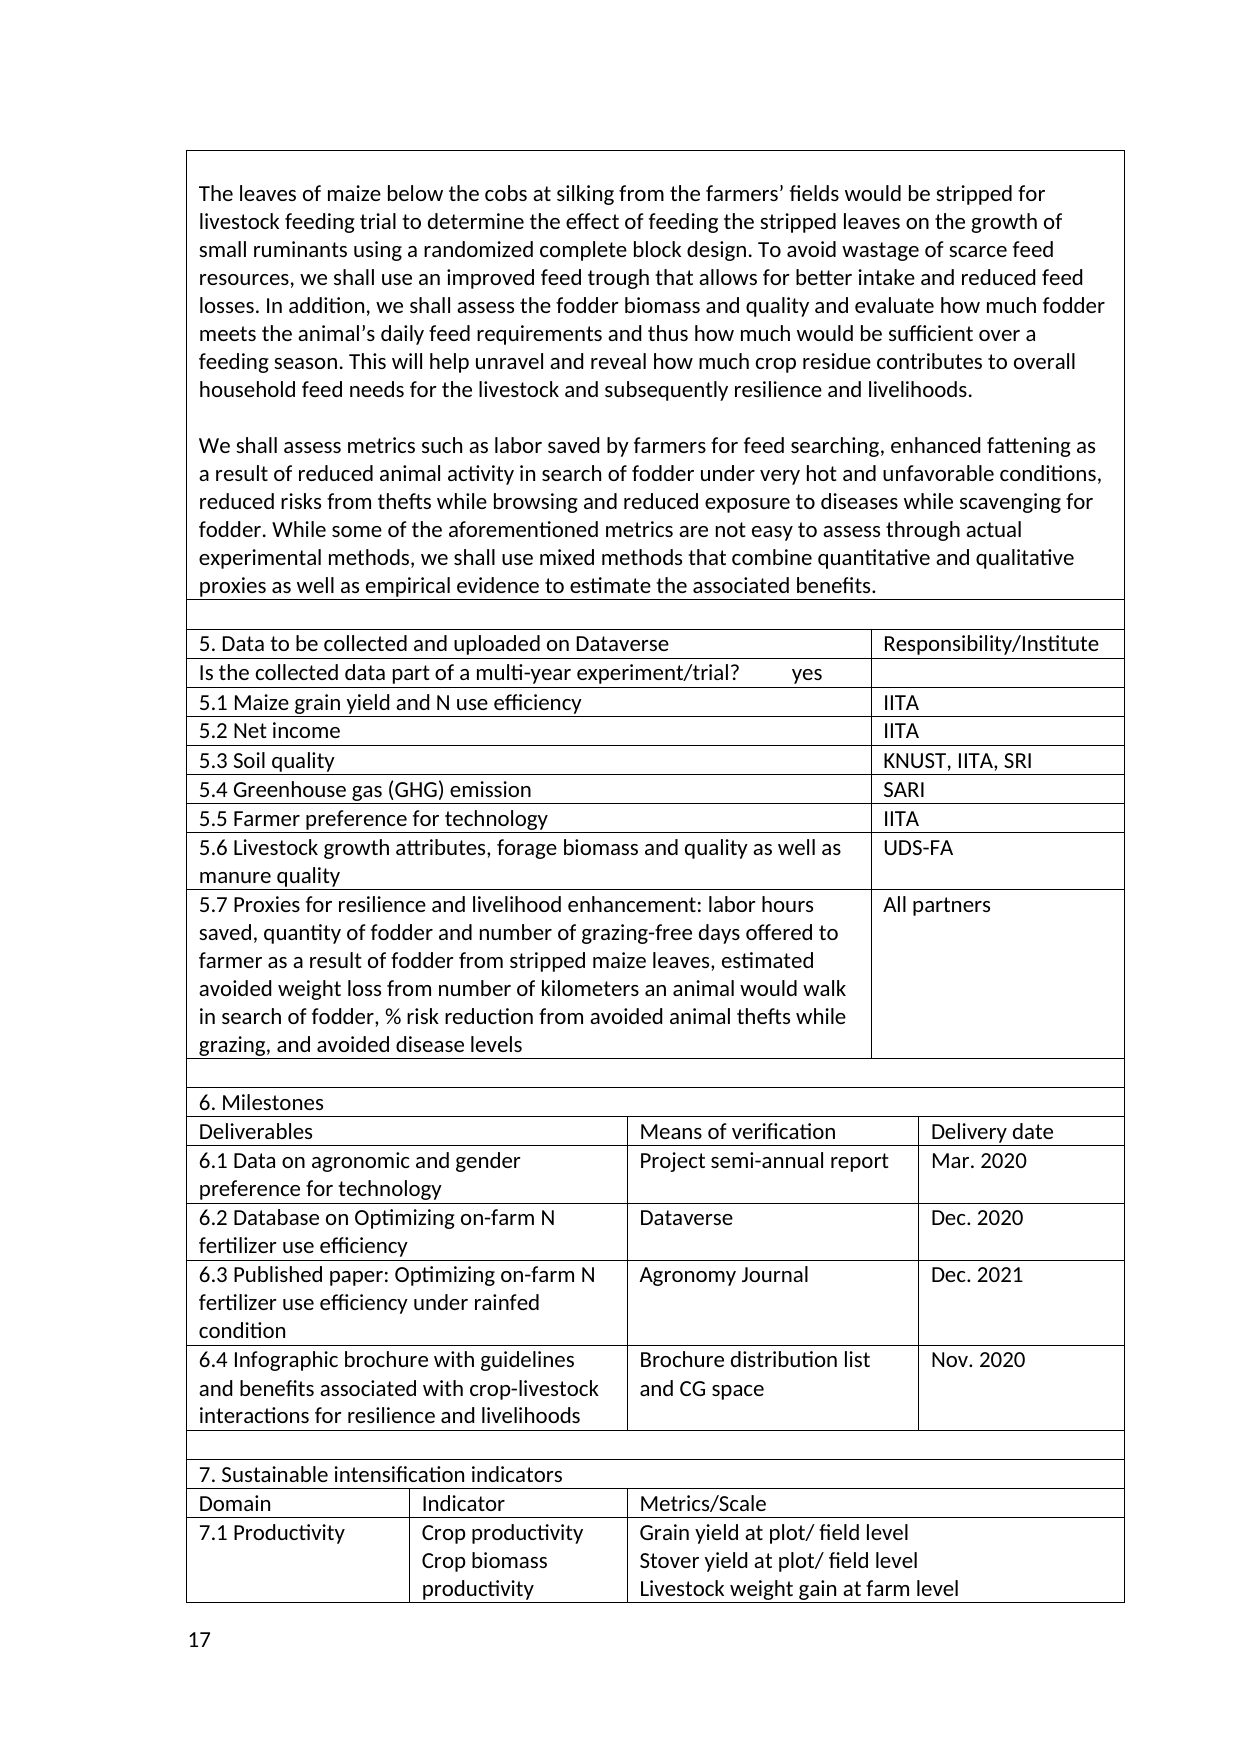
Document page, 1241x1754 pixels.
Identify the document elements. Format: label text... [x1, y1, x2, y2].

table_cell Means of verification [628, 1117, 918, 1145]
table_cell SARI [872, 775, 1124, 803]
table_cell 5.1 Maize grain yield and N use efficiency [187, 688, 871, 716]
table_cell 5.4 Greenhouse gas (GHG) emission [187, 775, 871, 803]
table_cell Dec. 2021 [919, 1261, 1124, 1344]
table_cell Deliverables [187, 1117, 627, 1145]
table_cell 5.6 Livestock growth attributes, forage biomass and quality as well as manure quality [187, 833, 871, 889]
table_cell 7.1 Productivity [187, 1518, 409, 1602]
table_cell 6.1 Data on agronomic and gender preference for technology [187, 1146, 627, 1202]
table_cell Delivery date [919, 1117, 1124, 1145]
table_cell Domain [187, 1489, 409, 1517]
table_cell [187, 1431, 1124, 1459]
table_cell IITA [872, 688, 1124, 716]
table_cell IITA [872, 717, 1124, 745]
table_cell Is the collected data part of a multi-year experiment/trial? yes [187, 659, 871, 687]
table_cell Dataverse [628, 1204, 918, 1259]
table_cell IITA [872, 804, 1124, 832]
table_cell Responsibility/Institute [872, 630, 1124, 657]
table_cell 5.3 Soil quality [187, 746, 871, 774]
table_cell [628, 1518, 1124, 1602]
table_cell 7. Sustainable intensification indicators [187, 1460, 1124, 1488]
table_cell 5.2 Net income [187, 717, 871, 745]
table_cell Agronomy Journal [628, 1261, 918, 1344]
table_cell 6. Milestones [187, 1088, 1124, 1116]
table_cell Indicator [410, 1489, 627, 1517]
table_cell 6.3 Published paper: Optimizing on-farm N fertilizer use efficiency under rainfed condition [187, 1261, 627, 1344]
table_cell 5. Data to be collected and uploaded on Dataverse [187, 630, 871, 657]
table_cell Dec. 2020 [919, 1204, 1124, 1259]
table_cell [187, 151, 1124, 599]
table_cell Nov. 2020 [919, 1346, 1124, 1430]
table_cell 5.7 Proxies for resilience and livelihood enhancement: labor hours saved, quantity of fodder and number of grazing-free days offered to farmer as a result of fodder from stripped maize leaves, estimated avoided weight loss from number of kilometers an animal would walk in search of fodder, % risk reduction from avoided animal thefts while grazing, and avoided disease levels [187, 890, 871, 1058]
table_cell KNUST, IITA, SRI [872, 746, 1124, 774]
table_cell 5.5 Farmer preference for technology [187, 804, 871, 832]
table_cell Brochure distribution list and CG space [628, 1346, 918, 1430]
table_cell All partners [872, 890, 1124, 1058]
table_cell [410, 1518, 627, 1602]
table_cell Metrics/Scale [628, 1489, 1124, 1517]
table_cell [872, 659, 1124, 687]
table_cell Project semi-annual report [628, 1146, 918, 1202]
table_cell UDS-FA [872, 833, 1124, 889]
table_cell [187, 1059, 1124, 1087]
table_cell 6.2 Database on Optimizing on-farm N fertilizer use efficiency [187, 1204, 627, 1259]
table_cell Mar. 2020 [919, 1146, 1124, 1202]
table_cell [187, 600, 1124, 628]
table_cell 6.4 Infographic brochure with guidelines and benefits associated with crop-livestock interactions for resilience and livelihoods [187, 1346, 627, 1430]
